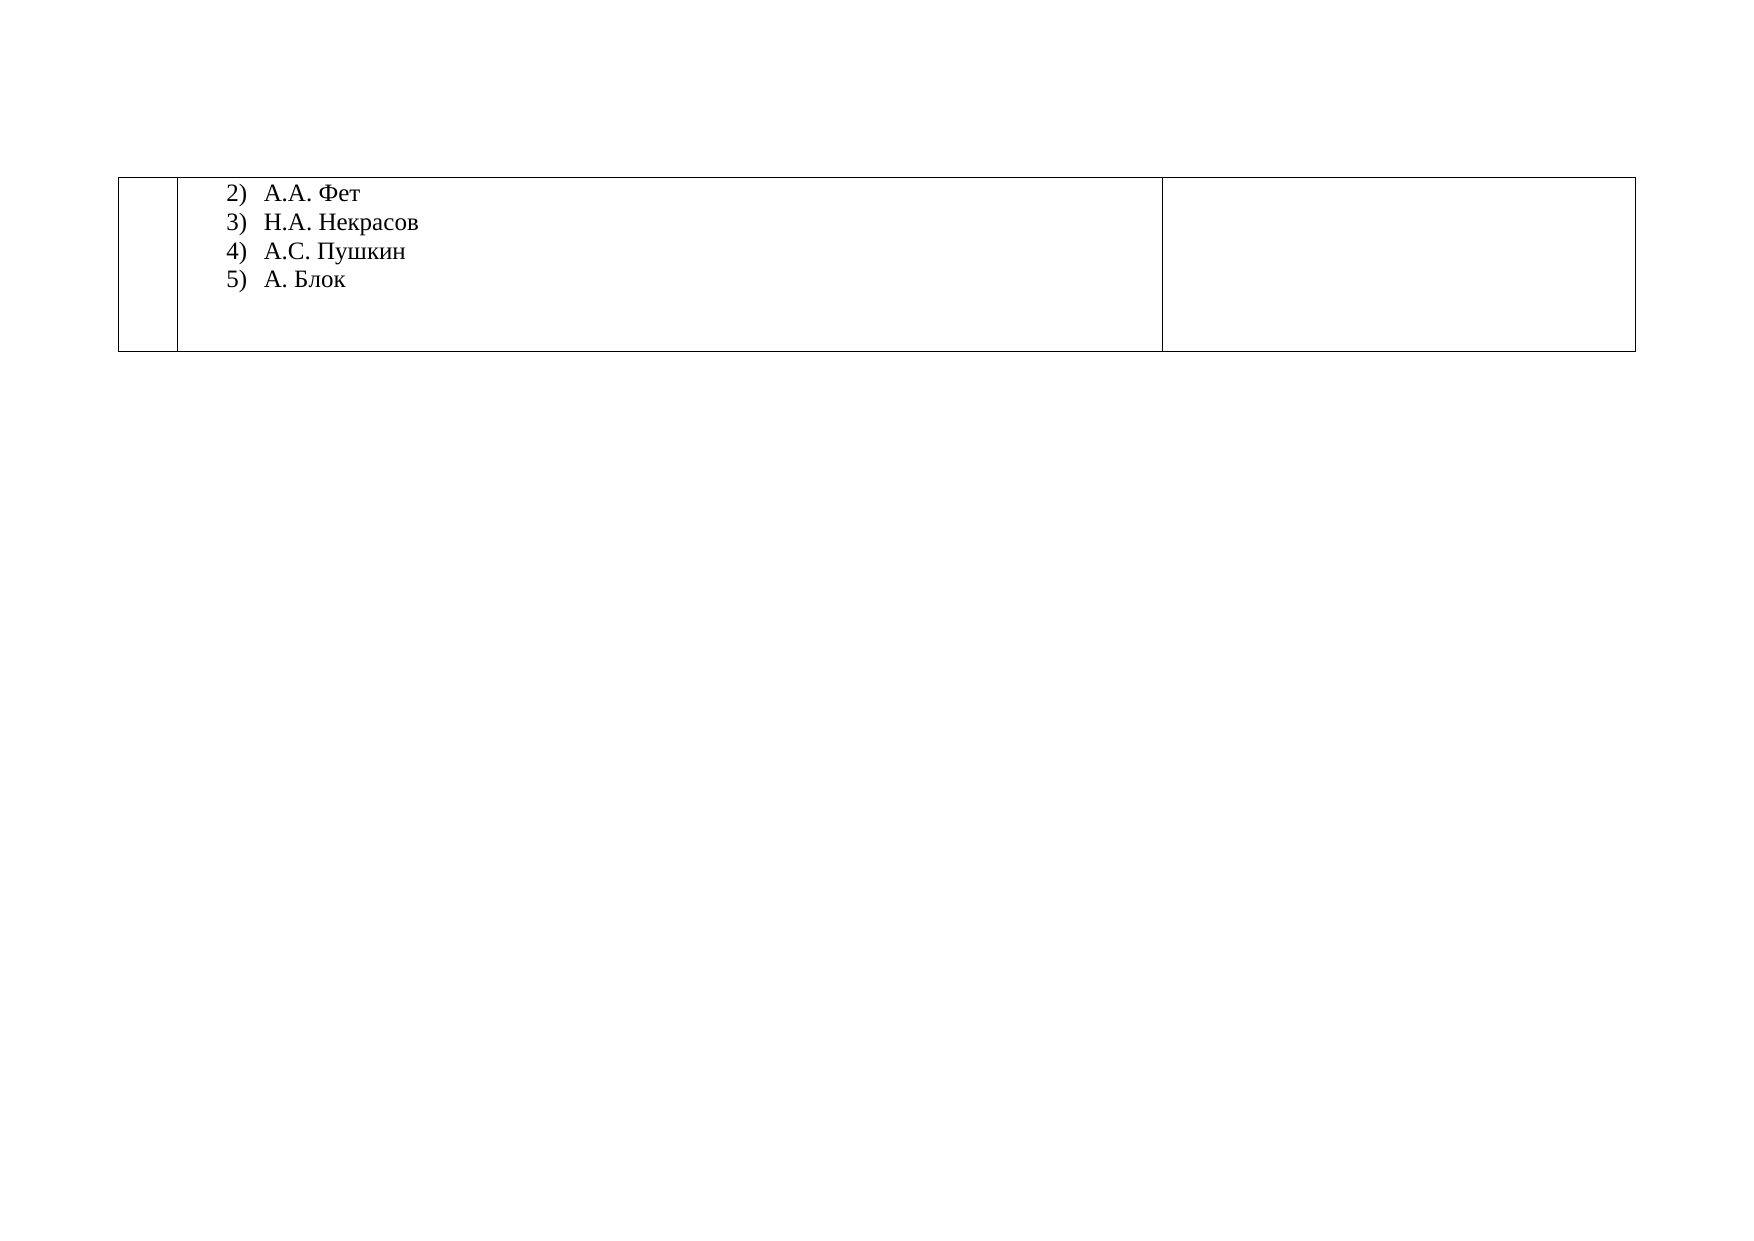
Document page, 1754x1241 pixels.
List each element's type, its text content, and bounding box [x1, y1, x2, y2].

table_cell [178, 178, 1162, 351]
table_cell 2 [1163, 178, 1635, 351]
table_cell [119, 178, 177, 351]
